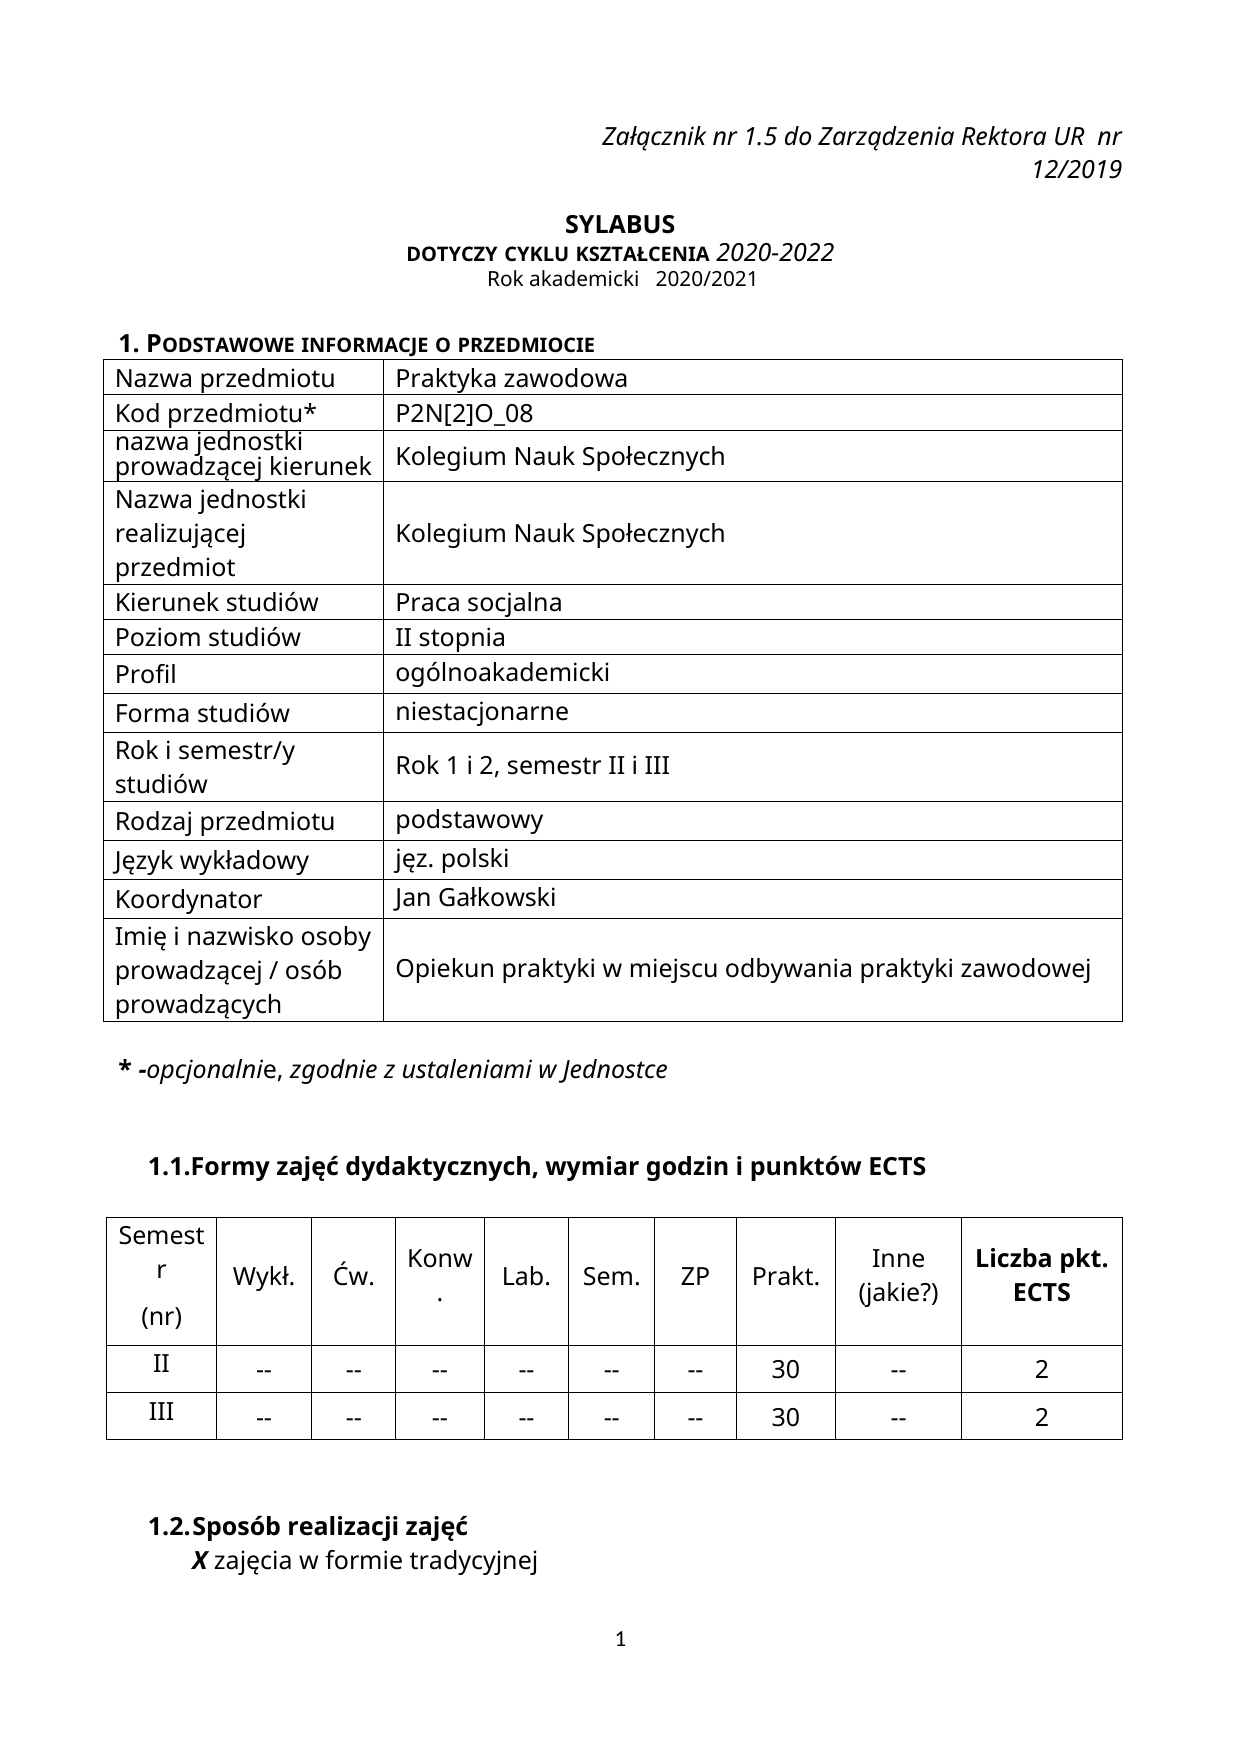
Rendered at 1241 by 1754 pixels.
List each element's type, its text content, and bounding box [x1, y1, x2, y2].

table_cell 2 [962, 1393, 1122, 1439]
table_cell niestacjonarne [384, 694, 1122, 732]
table_cell -- [217, 1346, 311, 1392]
table_cell -- [569, 1346, 654, 1392]
table_header Wykł. [217, 1218, 311, 1345]
table_cell 2 [962, 1346, 1122, 1392]
table_cell 30 [737, 1393, 835, 1439]
table_cell Forma studiów [104, 694, 383, 732]
table_header Inne (jakie?) [836, 1218, 961, 1345]
table_cell Język wykładowy [104, 841, 383, 879]
table_cell ogólnoakademicki [384, 655, 1122, 693]
table_cell -- [217, 1393, 311, 1439]
table_cell 30 [737, 1346, 835, 1392]
text 1. Podstawowe informacje o przedmiocie [118, 325, 1122, 359]
table_cell Jan Gałkowski [384, 880, 1122, 918]
table_header Ćw. [312, 1218, 395, 1345]
table_cell Nazwa jednostki realizującej przedmiot [104, 482, 383, 584]
table_cell -- [836, 1393, 961, 1439]
text dotyczy cyklu kształcenia 2020-2022 [118, 241, 1122, 266]
table_header Konw. [396, 1218, 484, 1345]
table_header Prakt. [737, 1218, 835, 1345]
table_cell jęz. polski [384, 841, 1122, 879]
table_cell Rodzaj przedmiotu [104, 802, 383, 840]
table_cell -- [655, 1346, 736, 1392]
table_cell III [107, 1393, 216, 1439]
table_header Lab. [485, 1218, 568, 1345]
table_cell P2N[2]O_08 [384, 395, 1122, 429]
table_header Praktyka zawodowa [384, 360, 1122, 394]
table_cell Opiekun praktyki w miejscu odbywania praktyki zawodowej [384, 919, 1122, 1021]
table_cell II [107, 1346, 216, 1392]
table_cell Kod przedmiotu* [104, 395, 383, 429]
table_cell Koordynator [104, 880, 383, 918]
table_header Nazwa przedmiotu [104, 360, 383, 394]
table_cell Rok 1 i 2, semestr II i III [384, 733, 1122, 801]
text * -opcjonalnie, zgodnie z ustaleniami w Jednostce [118, 1051, 1122, 1085]
table_cell Kolegium Nauk Społecznych [384, 431, 1122, 481]
text Rok akademicki 2020/2021 [118, 266, 1122, 291]
table_cell Poziom studiów [104, 620, 383, 654]
table_cell nazwa jednostki prowadzącej kierunek [104, 431, 383, 481]
table_header Sem. [569, 1218, 654, 1345]
table_header Liczba pkt. ECTS [962, 1218, 1122, 1345]
table_cell -- [485, 1346, 568, 1392]
table_cell -- [396, 1346, 484, 1392]
text X zajęcia w formie tradycyjnej [192, 1543, 1122, 1577]
text SYLABUS [118, 207, 1122, 241]
text 1.2. Sposób realizacji zajęć [148, 1508, 1122, 1543]
table_cell podstawowy [384, 802, 1122, 840]
table_cell Rok i semestr/y studiów [104, 733, 383, 801]
table_header ZP [655, 1218, 736, 1345]
table_cell Profil [104, 655, 383, 693]
table_cell -- [396, 1393, 484, 1439]
text Załącznik nr 1.5 do Zarządzenia Rektora UR nr 12/2019 [118, 118, 1122, 186]
table_cell -- [312, 1346, 395, 1392]
table_cell Praca socjalna [384, 585, 1122, 619]
table_header Semestr (nr) [107, 1218, 216, 1345]
table_cell -- [569, 1393, 654, 1439]
table_cell -- [485, 1393, 568, 1439]
table_cell -- [312, 1393, 395, 1439]
table_cell Kolegium Nauk Społecznych [384, 482, 1122, 584]
table_cell -- [655, 1393, 736, 1439]
text 1.1.Formy zajęć dydaktycznych, wymiar godzin i punktów ECTS [148, 1149, 1122, 1183]
table_cell II stopnia [384, 620, 1122, 654]
table_cell -- [836, 1346, 961, 1392]
table_cell Kierunek studiów [104, 585, 383, 619]
table_cell Imię i nazwisko osoby prowadzącej / osób prowadzących [104, 919, 383, 1021]
